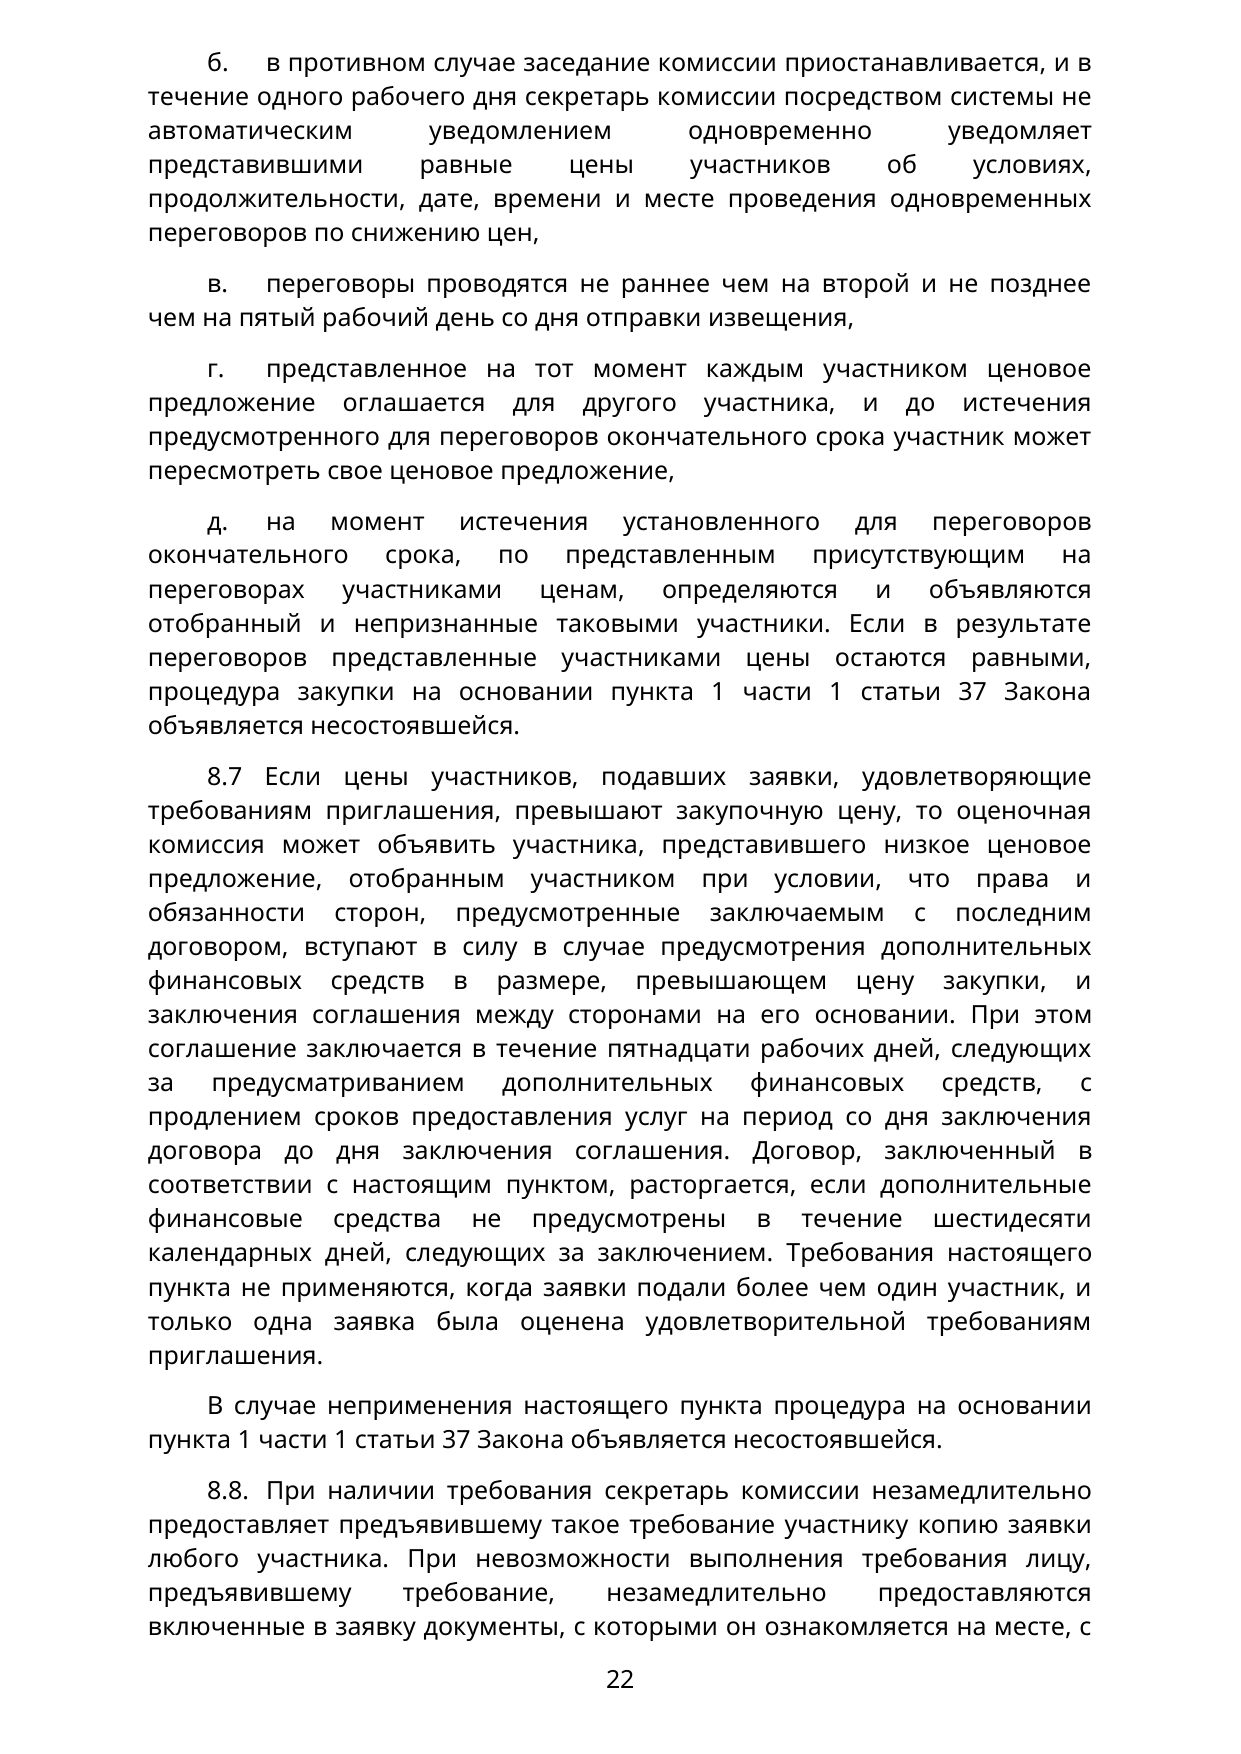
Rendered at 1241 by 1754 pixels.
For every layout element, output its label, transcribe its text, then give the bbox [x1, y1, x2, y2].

text г. представленное на тот момент каждым участником ценовое предложение оглашается для другого участника, и до истечения предусмотренного для переговоров окончательного срока участник может пересмотреть свое ценовое предложение, [148, 350, 1092, 486]
text В случае неприменения настоящего пункта процедура на основании пункта 1 части 1 статьи 37 Закона объявляется несостоявшейся. [148, 1388, 1092, 1456]
text 8.7 Если цены участников, подавших заявки, удовлетворяющие требованиям приглашения, превышают закупочную цену, то оценочная комиссия может объявить участника, представившего низкое ценовое предложение, отобранным участником при условии, что права и обязанности сторон, предусмотренные заключаемым с последним договором, вступают в силу в случае предусмотрения дополнительных финансовых средств в размере, превышающем цену закупки, и заключения соглашения между сторонами на его основании. При этом соглашение заключается в течение пятнадцати рабочих дней, следующих за предусматриванием дополнительных финансовых средств, с продлением сроков предоставления услуг на период со дня заключения договора до дня заключения соглашения. Договор, заключенный в соответствии с настоящим пунктом, расторгается, если дополнительные финансовые средства не предусмотрены в течение шестидесяти календарных дней, следующих за заключением. Требования настоящего пункта не применяются, когда заявки подали более чем один участник, и только одна заявка была оценена удовлетворительной требованиям приглашения. [148, 758, 1092, 1371]
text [148, 1473, 1092, 1643]
text б. в противном случае заседание комиссии приостанавливается, и в течение одного рабочего дня секретарь комиссии посредством системы не автоматическим уведомлением одновременно уведомляет представившими равные цены участников об условиях, продолжительности, дате, времени и месте проведения одновременных переговоров по снижению цен, [148, 44, 1092, 249]
text д. на момент истечения установленного для переговоров окончательного срока, по представленным присутствующим на переговорах участниками ценам, определяются и объявляются отобранный и непризнанные таковыми участники. Если в результате переговоров представленные участниками цены остаются равными, процедура закупки на основании пункта 1 части 1 статьи 37 Закона объявляется несостоявшейся. [148, 503, 1092, 742]
text в. переговоры проводятся не раннее чем на второй и не позднее чем на пятый рабочий день со дня отправки извещения, [148, 265, 1092, 333]
